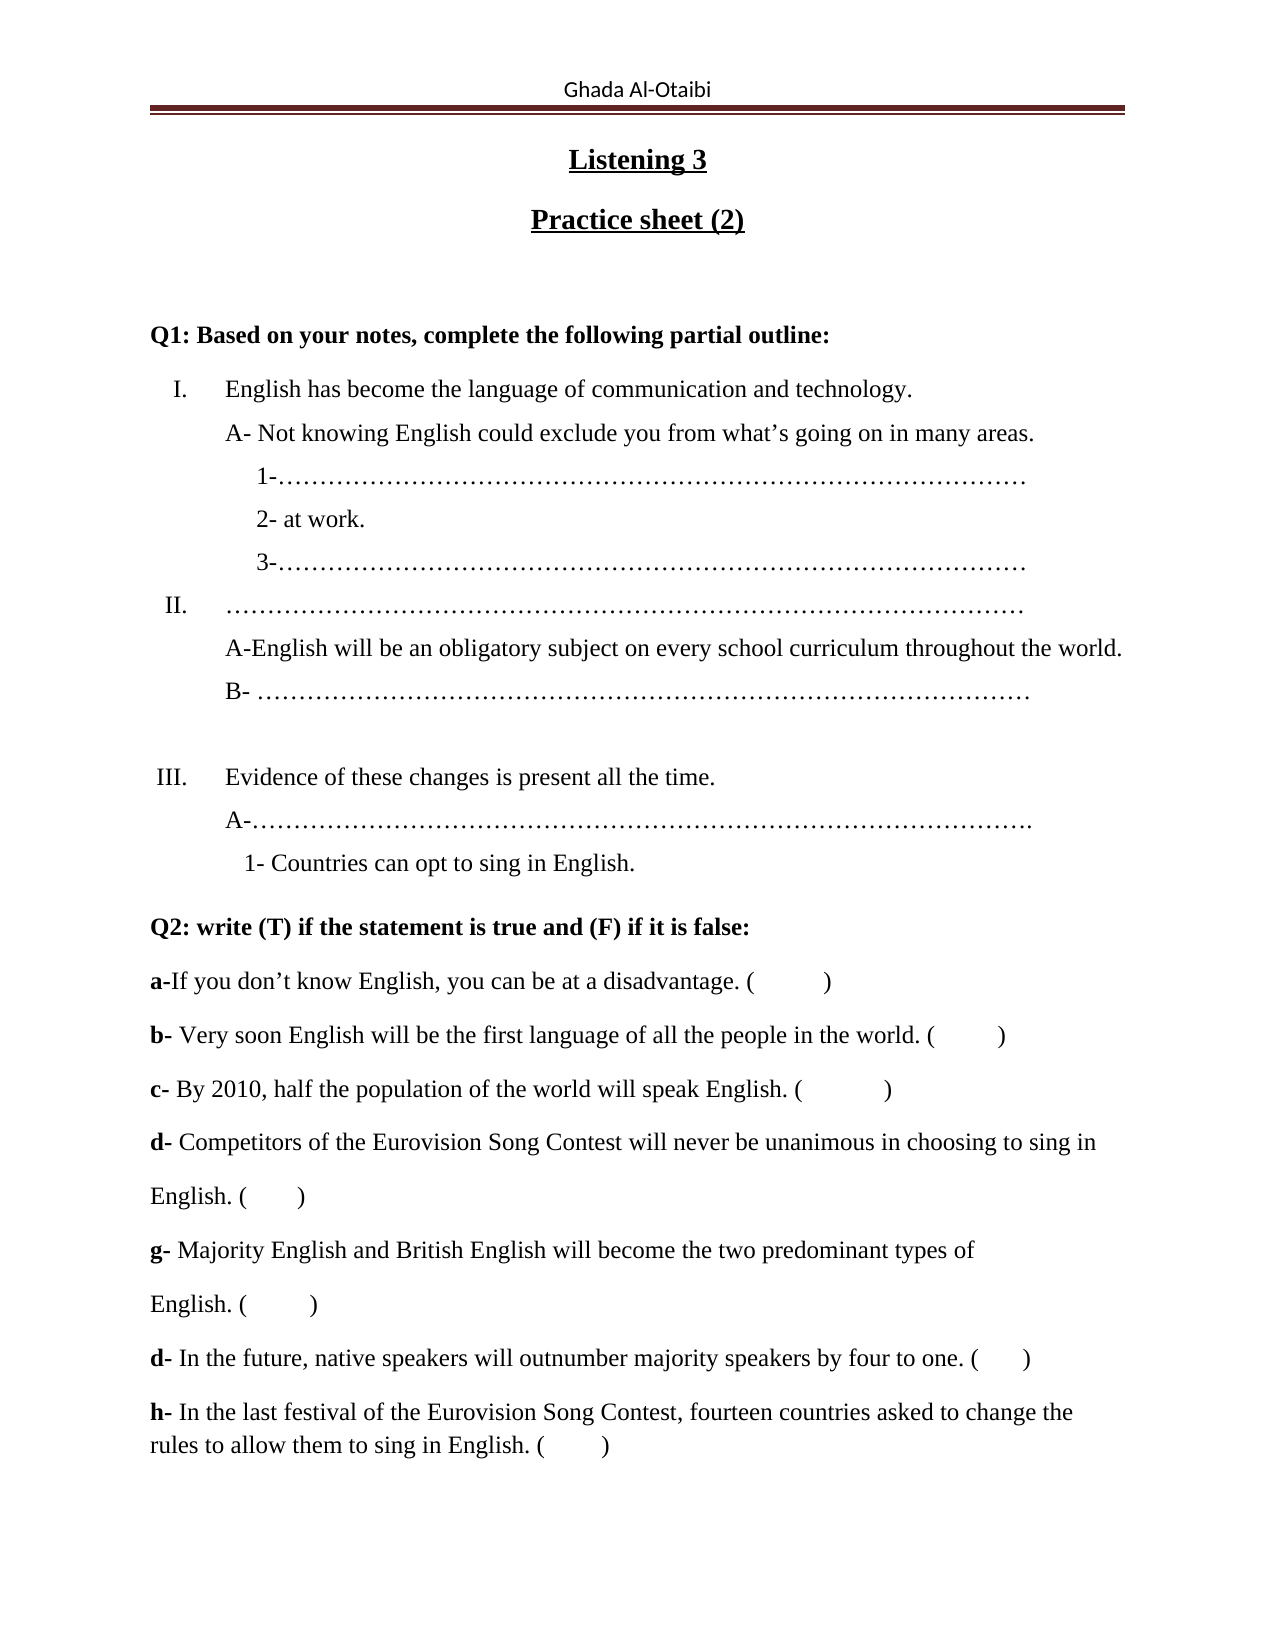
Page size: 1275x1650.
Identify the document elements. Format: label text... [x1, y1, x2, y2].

text d- Competitors of the Eurovision Song Contest will never be unanimous in choosing to sing in [150, 1127, 1125, 1156]
list 1-……………………………………………………………………………… [225, 461, 1125, 489]
list A-…………………………………………………………………………………. [225, 805, 1125, 834]
text English. ( ) [150, 1289, 1125, 1318]
text Q2: write (T) if the statement is true and (F) if it is false: [150, 912, 1125, 941]
list A- Not knowing English could exclude you from what’s going on in many areas. [225, 418, 1125, 446]
text a-If you don’t know English, you can be at a disadvantage. ( ) [150, 966, 1125, 995]
list English has become the language of communication and technology. [187, 374, 1125, 403]
list 2- at work. [225, 504, 1125, 533]
text b- Very soon English will be the first language of all the people in the world. ( ) [150, 1020, 1125, 1048]
text English. ( ) [150, 1181, 1125, 1210]
list B- ………………………………………………………………………………… [225, 676, 1125, 705]
text g- Majority English and British English will become the two predominant types of [150, 1235, 1125, 1264]
list 3-……………………………………………………………………………… [225, 547, 1125, 576]
list A-English will be an obligatory subject on every school curriculum throughout the world. [225, 633, 1125, 662]
text Listening 3 [150, 142, 1125, 176]
list Evidence of these changes is present all the time. [187, 762, 1125, 791]
text c- By 2010, half the population of the world will speak English. ( ) [150, 1074, 1125, 1102]
text h- In the last festival of the Eurovision Song Contest, fourteen countries asked to change the rules to allow them to sing in English. ( ) [150, 1397, 1125, 1458]
text d- In the future, native speakers will outnumber majority speakers by four to one. ( ) [150, 1343, 1125, 1372]
text Practice sheet (2) [150, 202, 1125, 235]
text Q1: Based on your notes, complete the following partial outline: [150, 321, 1125, 349]
list …………………………………………………………………………………… [187, 590, 1125, 619]
list 1- Countries can opt to sing in English. [225, 848, 1125, 877]
